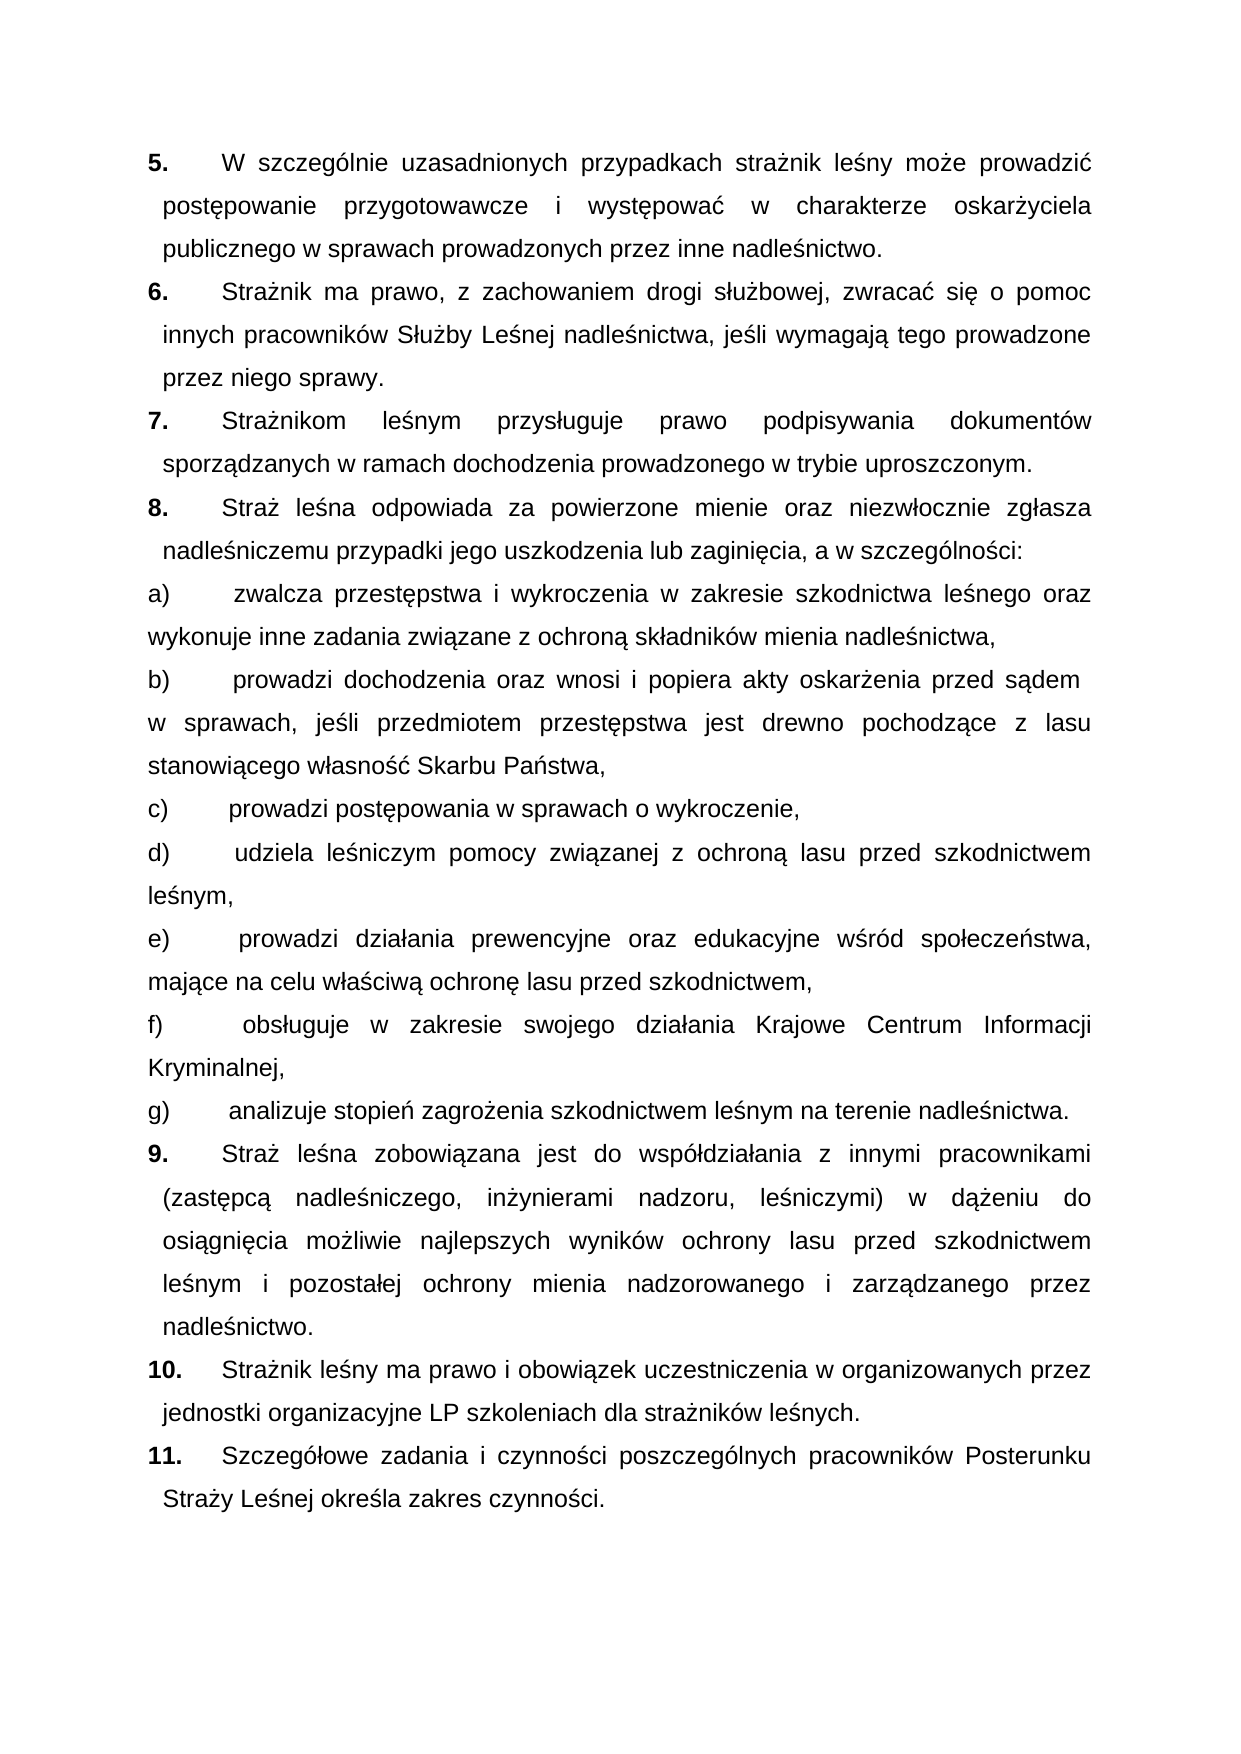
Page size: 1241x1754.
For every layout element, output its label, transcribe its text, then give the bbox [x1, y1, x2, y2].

list Strażnik ma prawo, z zachowaniem drogi służbowej, zwracać się o pomoc innych pracowników Służby Leśnej nadleśnictwa, jeśli wymagają tego prowadzone przez niego sprawy. [148, 277, 1093, 392]
list Szczegółowe zadania i czynności poszczególnych pracowników Posterunku Straży Leśnej określa zakres czynności. [148, 1441, 1093, 1513]
list prowadzi działania prewencyjne oraz edukacyjne wśród społeczeństwa, mające na celu właściwą ochronę lasu przed szkodnictwem, [148, 924, 1093, 996]
list obsługuje w zakresie swojego działania Krajowe Centrum Informacji Kryminalnej, [148, 1010, 1093, 1082]
list prowadzi dochodzenia oraz wnosi i popiera akty oskarżenia przed sądem w sprawach, jeśli przedmiotem przestępstwa jest drewno pochodzące z lasu stanowiącego własność Skarbu Państwa, [148, 665, 1093, 780]
list Strażnik leśny ma prawo i obowiązek uczestniczenia w organizowanych przez jednostki organizacyjne LP szkoleniach dla strażników leśnych. [148, 1355, 1093, 1427]
list udziela leśniczym pomocy związanej z ochroną lasu przed szkodnictwem leśnym, [148, 838, 1093, 909]
list Straż leśna zobowiązana jest do współdziałania z innymi pracownikami (zastępcą nadleśniczego, inżynierami nadzoru, leśniczymi) w dążeniu do osiągnięcia możliwie najlepszych wyników ochrony lasu przed szkodnictwem leśnym i pozostałej ochrony mienia nadzorowanego i zarządzanego przez nadleśnictwo. [148, 1139, 1093, 1341]
list prowadzi postępowania w sprawach o wykroczenie, [148, 794, 1093, 823]
list Straż leśna odpowiada za powierzone mienie oraz niezwłocznie zgłasza nadleśniczemu przypadki jego uszkodzenia lub zaginięcia, a w szczególności: [148, 493, 1093, 564]
list Strażnikom leśnym przysługuje prawo podpisywania dokumentów sporządzanych w ramach dochodzenia prowadzonego w trybie uproszczonym. [148, 406, 1093, 478]
list zwalcza przestępstwa i wykroczenia w zakresie szkodnictwa leśnego oraz wykonuje inne zadania związane z ochroną składników mienia nadleśnictwa, [148, 579, 1093, 651]
list W szczególnie uzasadnionych przypadkach strażnik leśny może prowadzić postępowanie przygotowawcze i występować w charakterze oskarżyciela publicznego w sprawach prowadzonych przez inne nadleśnictwo. [148, 148, 1093, 263]
list analizuje stopień zagrożenia szkodnictwem leśnym na terenie nadleśnictwa. [148, 1096, 1093, 1125]
